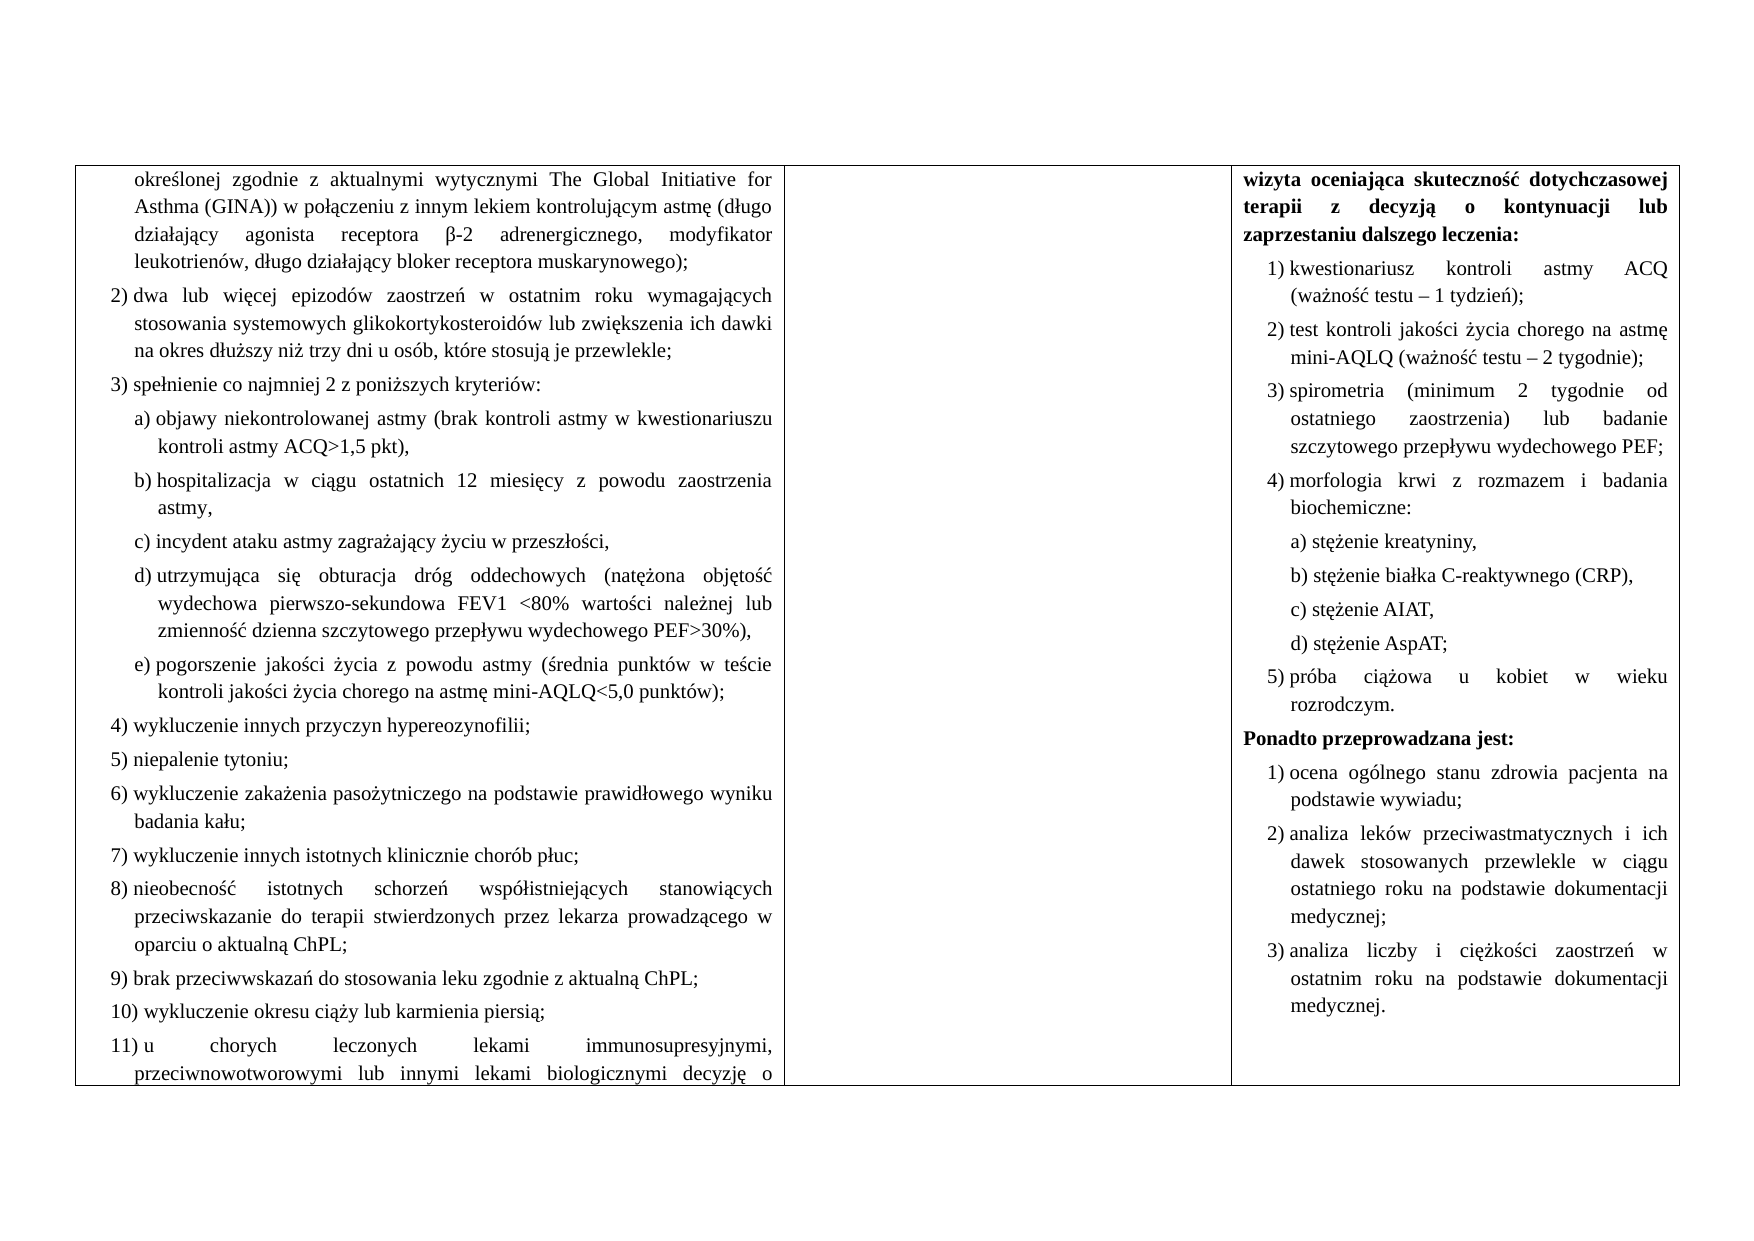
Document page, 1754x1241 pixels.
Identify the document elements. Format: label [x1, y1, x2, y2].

table_cell [76, 166, 784, 1085]
table_cell [785, 166, 1231, 1085]
table_cell [1232, 166, 1679, 1085]
